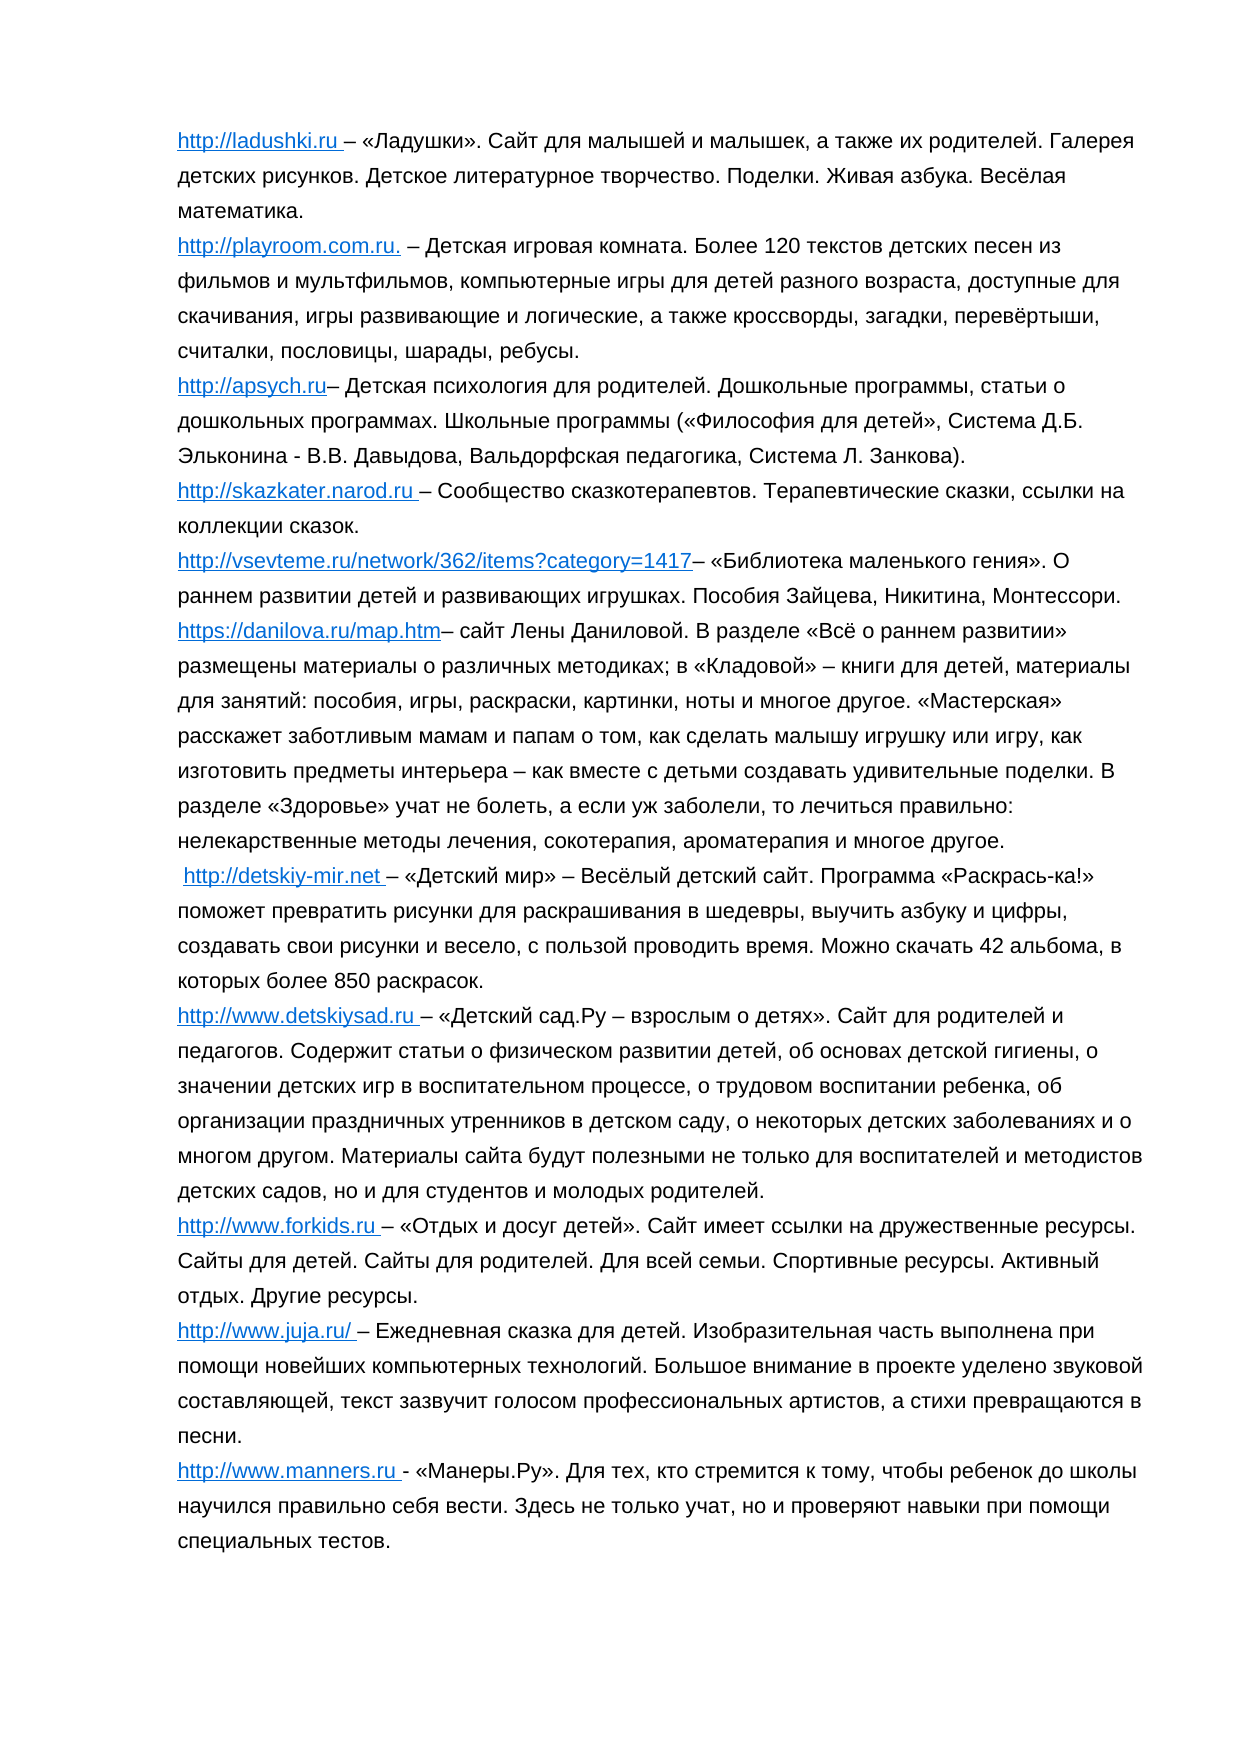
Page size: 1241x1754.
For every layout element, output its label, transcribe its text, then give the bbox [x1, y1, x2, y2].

text https://danilova.ru/map.htm– сайт Лены Даниловой. В разделе «Всё о раннем развитии» размещены материалы о различных методиках; в «Кладовой» – книги для детей, материалы для занятий: пособия, игры, раскраски, картинки, ноты и многое другое. «Мастерская» расскажет заботливым мамам и папам о том, как сделать малышу игрушку или игру, как изготовить предметы интерьера – как вместе с детьми создавать удивительные поделки. В разделе «Здоровье» учат не болеть, а если уж заболели, то лечиться правильно: нелекарственные методы лечения, сокотерапия, ароматерапия и многое другое. [177, 608, 1152, 853]
text http://playroom.com.ru. – Детская игровая комната. Более 120 текстов детских песен из фильмов и мультфильмов, компьютерные игры для детей разного возраста, доступные для скачивания, игры развивающие и логические, а также кроссворды, загадки, перевёртыши, считалки, пословицы, шарады, ребусы. [177, 223, 1152, 363]
text http://www.forkids.ru – «Отдых и досуг детей». Сайт имеет ссылки на дружественные ресурсы. Сайты для детей. Сайты для родителей. Для всей семьи. Спортивные ресурсы. Активный отдых. Другие ресурсы. [177, 1203, 1152, 1308]
text http://www.detskiysad.ru – «Детский сад.Ру – взрослым о детях». Сайт для родителей и педагогов. Содержит статьи о физическом развитии детей, об основах детской гигиены, о значении детских игр в воспитательном процессе, о трудовом воспитании ребенка, об организации праздничных утренников в детском саду, о некоторых детских заболеваниях и о многом другом. Материалы сайта будут полезными не только для воспитателей и методистов детских садов, но и для студентов и молодых родителей. [177, 993, 1152, 1203]
text http://vsevteme.ru/network/362/items?category=1417– «Библиотека маленького гения». О раннем развитии детей и развивающих игрушках. Пособия Зайцева, Никитина, Монтессори. [177, 538, 1152, 608]
text http://www.manners.ru - «Манеры.Ру». Для тех, кто стремится к тому, чтобы ребенок до школы научился правильно себя вести. Здесь не только учат, но и проверяют навыки при помощи специальных тестов. [177, 1448, 1152, 1553]
text http://apsych.ru– Детская психология для родителей. Дошкольные программы, статьи о дошкольных программах. Школьные программы («Философия для детей», Система Д.Б. Эльконина - В.В. Давыдова, Вальдорфская педагогика, Система Л. Занкова). [177, 363, 1152, 468]
text http://ladushki.ru – «Ладушки». Сайт для малышей и малышек, а также их родителей. Галерея детских рисунков. Детское литературное творчество. Поделки. Живая азбука. Весёлая математика. [177, 118, 1152, 223]
text http://detskiy-mir.net – «Детский мир» – Весёлый детский сайт. Программа «Раскрась-ка!» поможет превратить рисунки для раскрашивания в шедевры, выучить азбуку и цифры, создавать свои рисунки и весело, с пользой проводить время. Можно скачать 42 альбома, в которых более 850 раскрасок. [177, 853, 1152, 993]
text http://www.juja.ru/ – Ежедневная сказка для детей. Изобразительная часть выполнена при помощи новейших компьютерных технологий. Большое внимание в проекте уделено звуковой составляющей, текст зазвучит голосом профессиональных артистов, а стихи превращаются в песни. [177, 1308, 1152, 1448]
text http://skazkater.narod.ru – Сообщество сказкотерапевтов. Терапевтические сказки, ссылки на коллекции сказок. [177, 468, 1152, 538]
